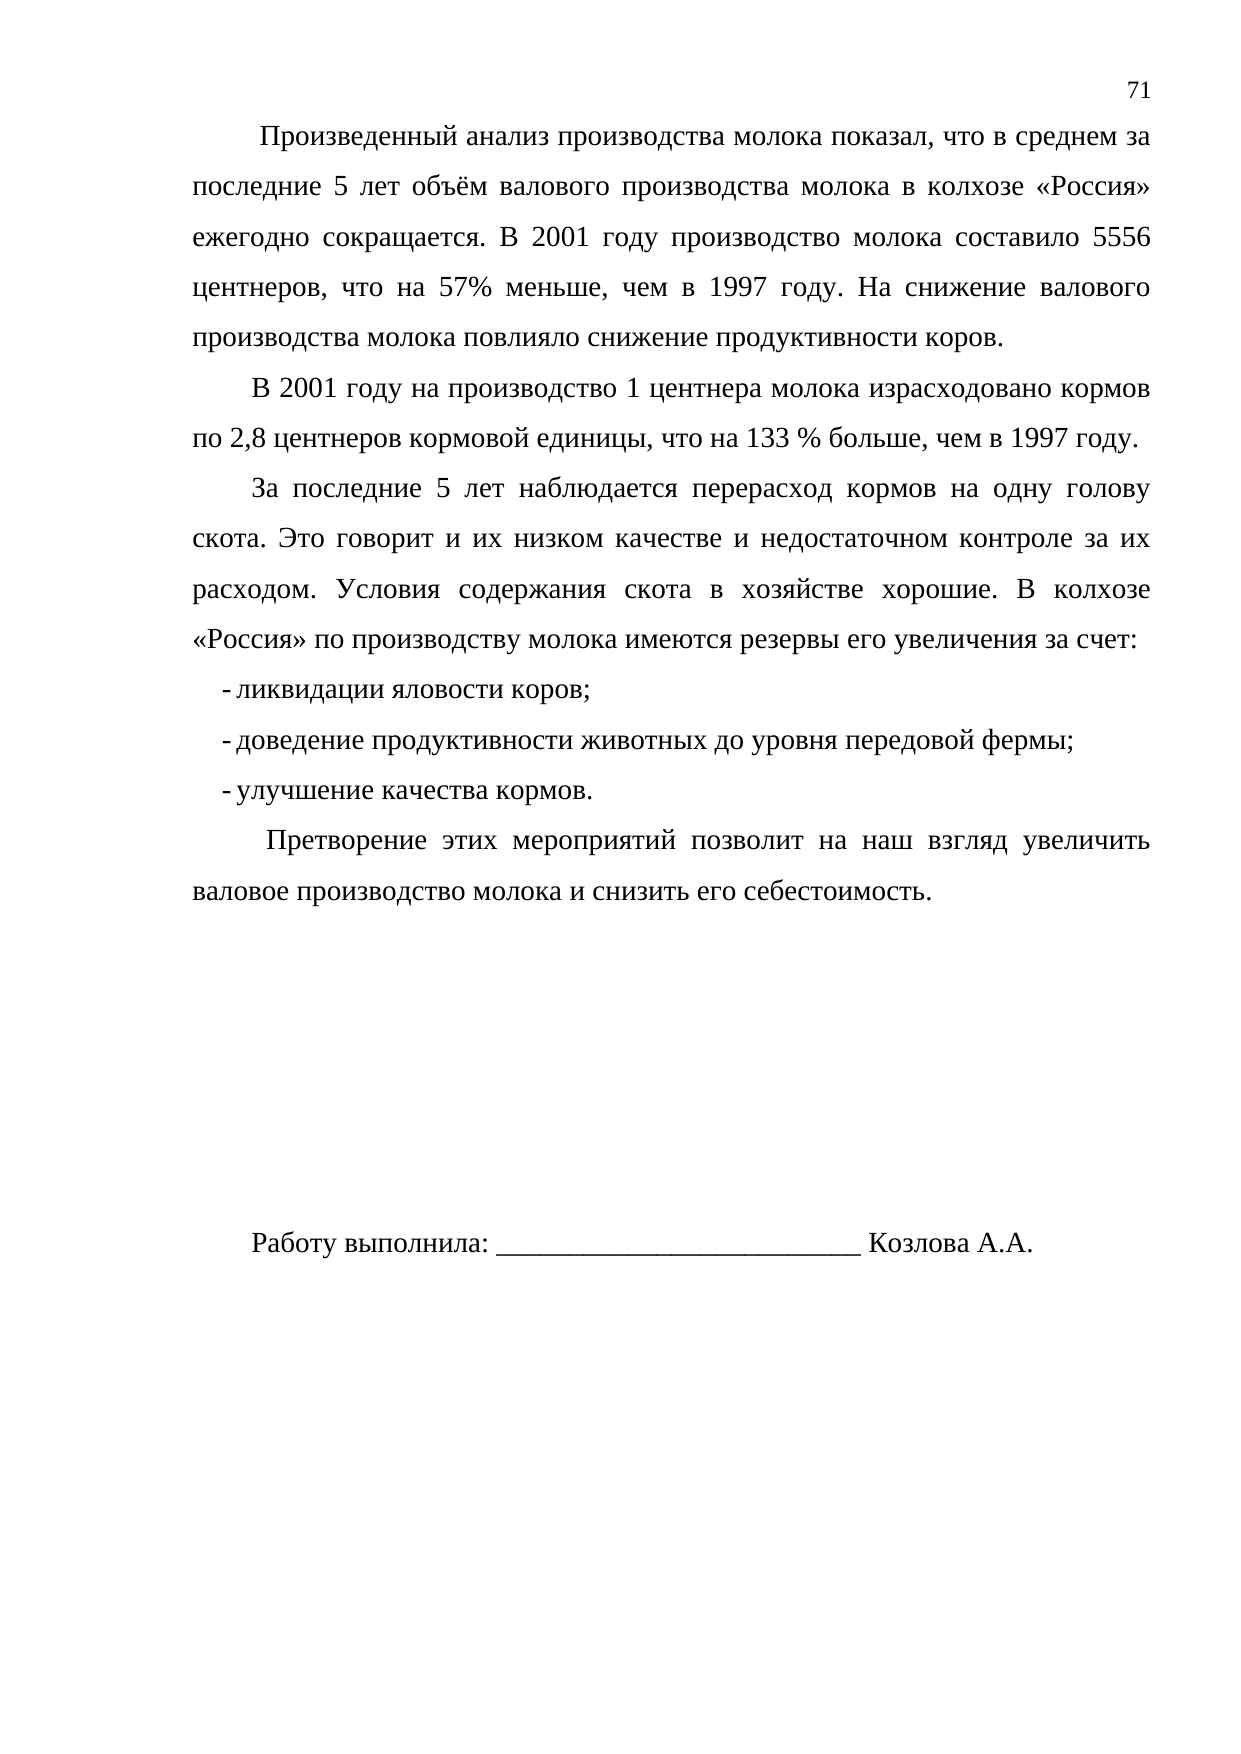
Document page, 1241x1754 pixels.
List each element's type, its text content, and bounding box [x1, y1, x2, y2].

text Работу выполнила: _________________________ Козлова А.А. [192, 1225, 1152, 1258]
text В 2001 году на производство 1 центнера молока израсходовано кормов по 2,8 центнеров кормовой единицы, что на 133 % больше, чем в 1997 году. [192, 370, 1152, 453]
text Произведенный анализ производства молока показал, что в среднем за последние 5 лет объём валового производства молока в колхозе «Россия» ежегодно сокращается. В 2001 году производство молока составило 5556 центнеров, что на 57% меньше, чем в 1997 году. На снижение валового производства молока повлияло снижение продуктивности коров. [192, 118, 1152, 353]
list улучшение качества кормов. [162, 772, 1152, 806]
list ликвидации яловости коров; [162, 672, 1152, 705]
text Претворение этих мероприятий позволит на наш взгляд увеличить валовое производство молока и снизить его себестоимость. [192, 822, 1152, 906]
text За последние 5 лет наблюдается перерасход кормов на одну голову скота. Это говорит и их низком качестве и недостаточном контроле за их расходом. Условия содержания скота в хозяйстве хорошие. В колхозе «Россия» по производству молока имеются резервы его увеличения за счет: [192, 470, 1152, 655]
list доведение продуктивности животных до уровня передовой фермы; [162, 722, 1152, 755]
